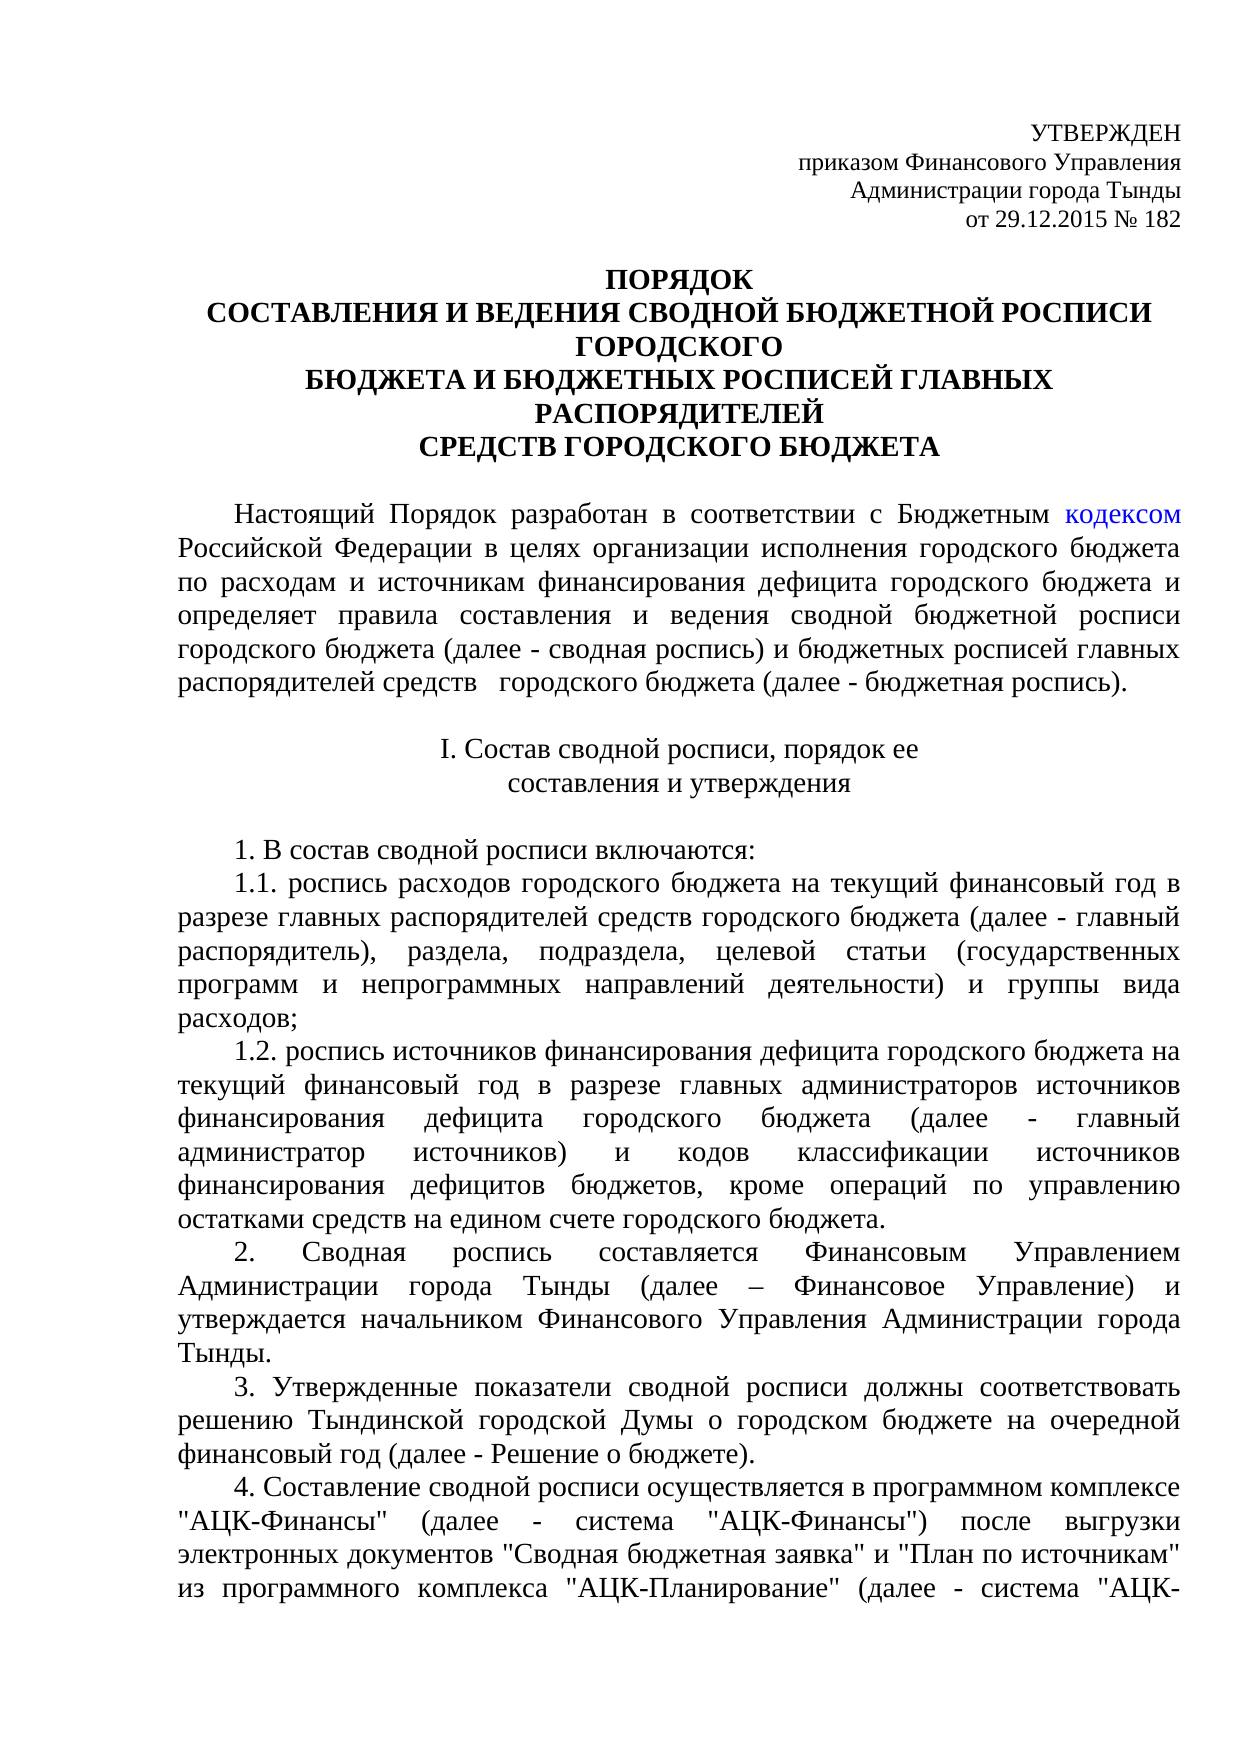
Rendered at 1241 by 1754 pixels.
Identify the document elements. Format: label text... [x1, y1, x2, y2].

text 2. Сводная роспись составляется Финансовым Управлением Администрации города Тынды (далее – Финансовое Управление) и утверждается начальником Финансового Управления Администрации города Тынды. [177, 1234, 1181, 1369]
text 1.1. роспись расходов городского бюджета на текущий финансовый год в разрезе главных распорядителей средств городского бюджета (далее - главный распорядитель), раздела, подраздела, целевой статьи (государственных программ и непрограммных направлений деятельности) и группы вида расходов; [177, 866, 1181, 1033]
text Администрации города Тынды [177, 176, 1181, 204]
title БЮДЖЕТА И БЮДЖЕТНЫХ РОСПИСЕЙ ГЛАВНЫХ РАСПОРЯДИТЕЛЕЙ [177, 362, 1181, 429]
text 3. Утвержденные показатели сводной росписи должны соответствовать решению Тындинской городской Думы о городском бюджете на очередной финансовый год (далее - Решение о бюджете). [177, 1369, 1181, 1469]
title ПОРЯДОК [177, 262, 1181, 295]
text составления и утверждения [177, 765, 1181, 798]
text УТВЕРЖДЕН [177, 118, 1181, 147]
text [177, 1469, 1181, 1603]
text приказом Финансового Управления [177, 147, 1181, 176]
text I. Состав сводной росписи, порядок ее [177, 731, 1181, 765]
text 1. В состав сводной росписи включаются: [177, 832, 1181, 866]
title СРЕДСТВ ГОРОДСКОГО БЮДЖЕТА [177, 429, 1181, 463]
text от 29.12.2015 № 182 [177, 204, 1181, 233]
text 1.2. роспись источников финансирования дефицита городского бюджета на текущий финансовый год в разрезе главных администраторов источников финансирования дефицита городского бюджета (далее - главный администратор источников) и кодов классификации источников финансирования дефицитов бюджетов, кроме операций по управлению остатками средств на едином счете городского бюджета. [177, 1033, 1181, 1234]
title СОСТАВЛЕНИЯ И ВЕДЕНИЯ СВОДНОЙ БЮДЖЕТНОЙ РОСПИСИ ГОРОДСКОГО [177, 295, 1181, 362]
text Настоящий Порядок разработан в соответствии с Бюджетным кодексом Российской Федерации в целях организации исполнения городского бюджета по расходам и источникам финансирования дефицита городского бюджета и определяет правила составления и ведения сводной бюджетной росписи городского бюджета (далее - сводная роспись) и бюджетных росписей главных распорядителей средств городского бюджета (далее - бюджетная роспись). [177, 497, 1181, 698]
